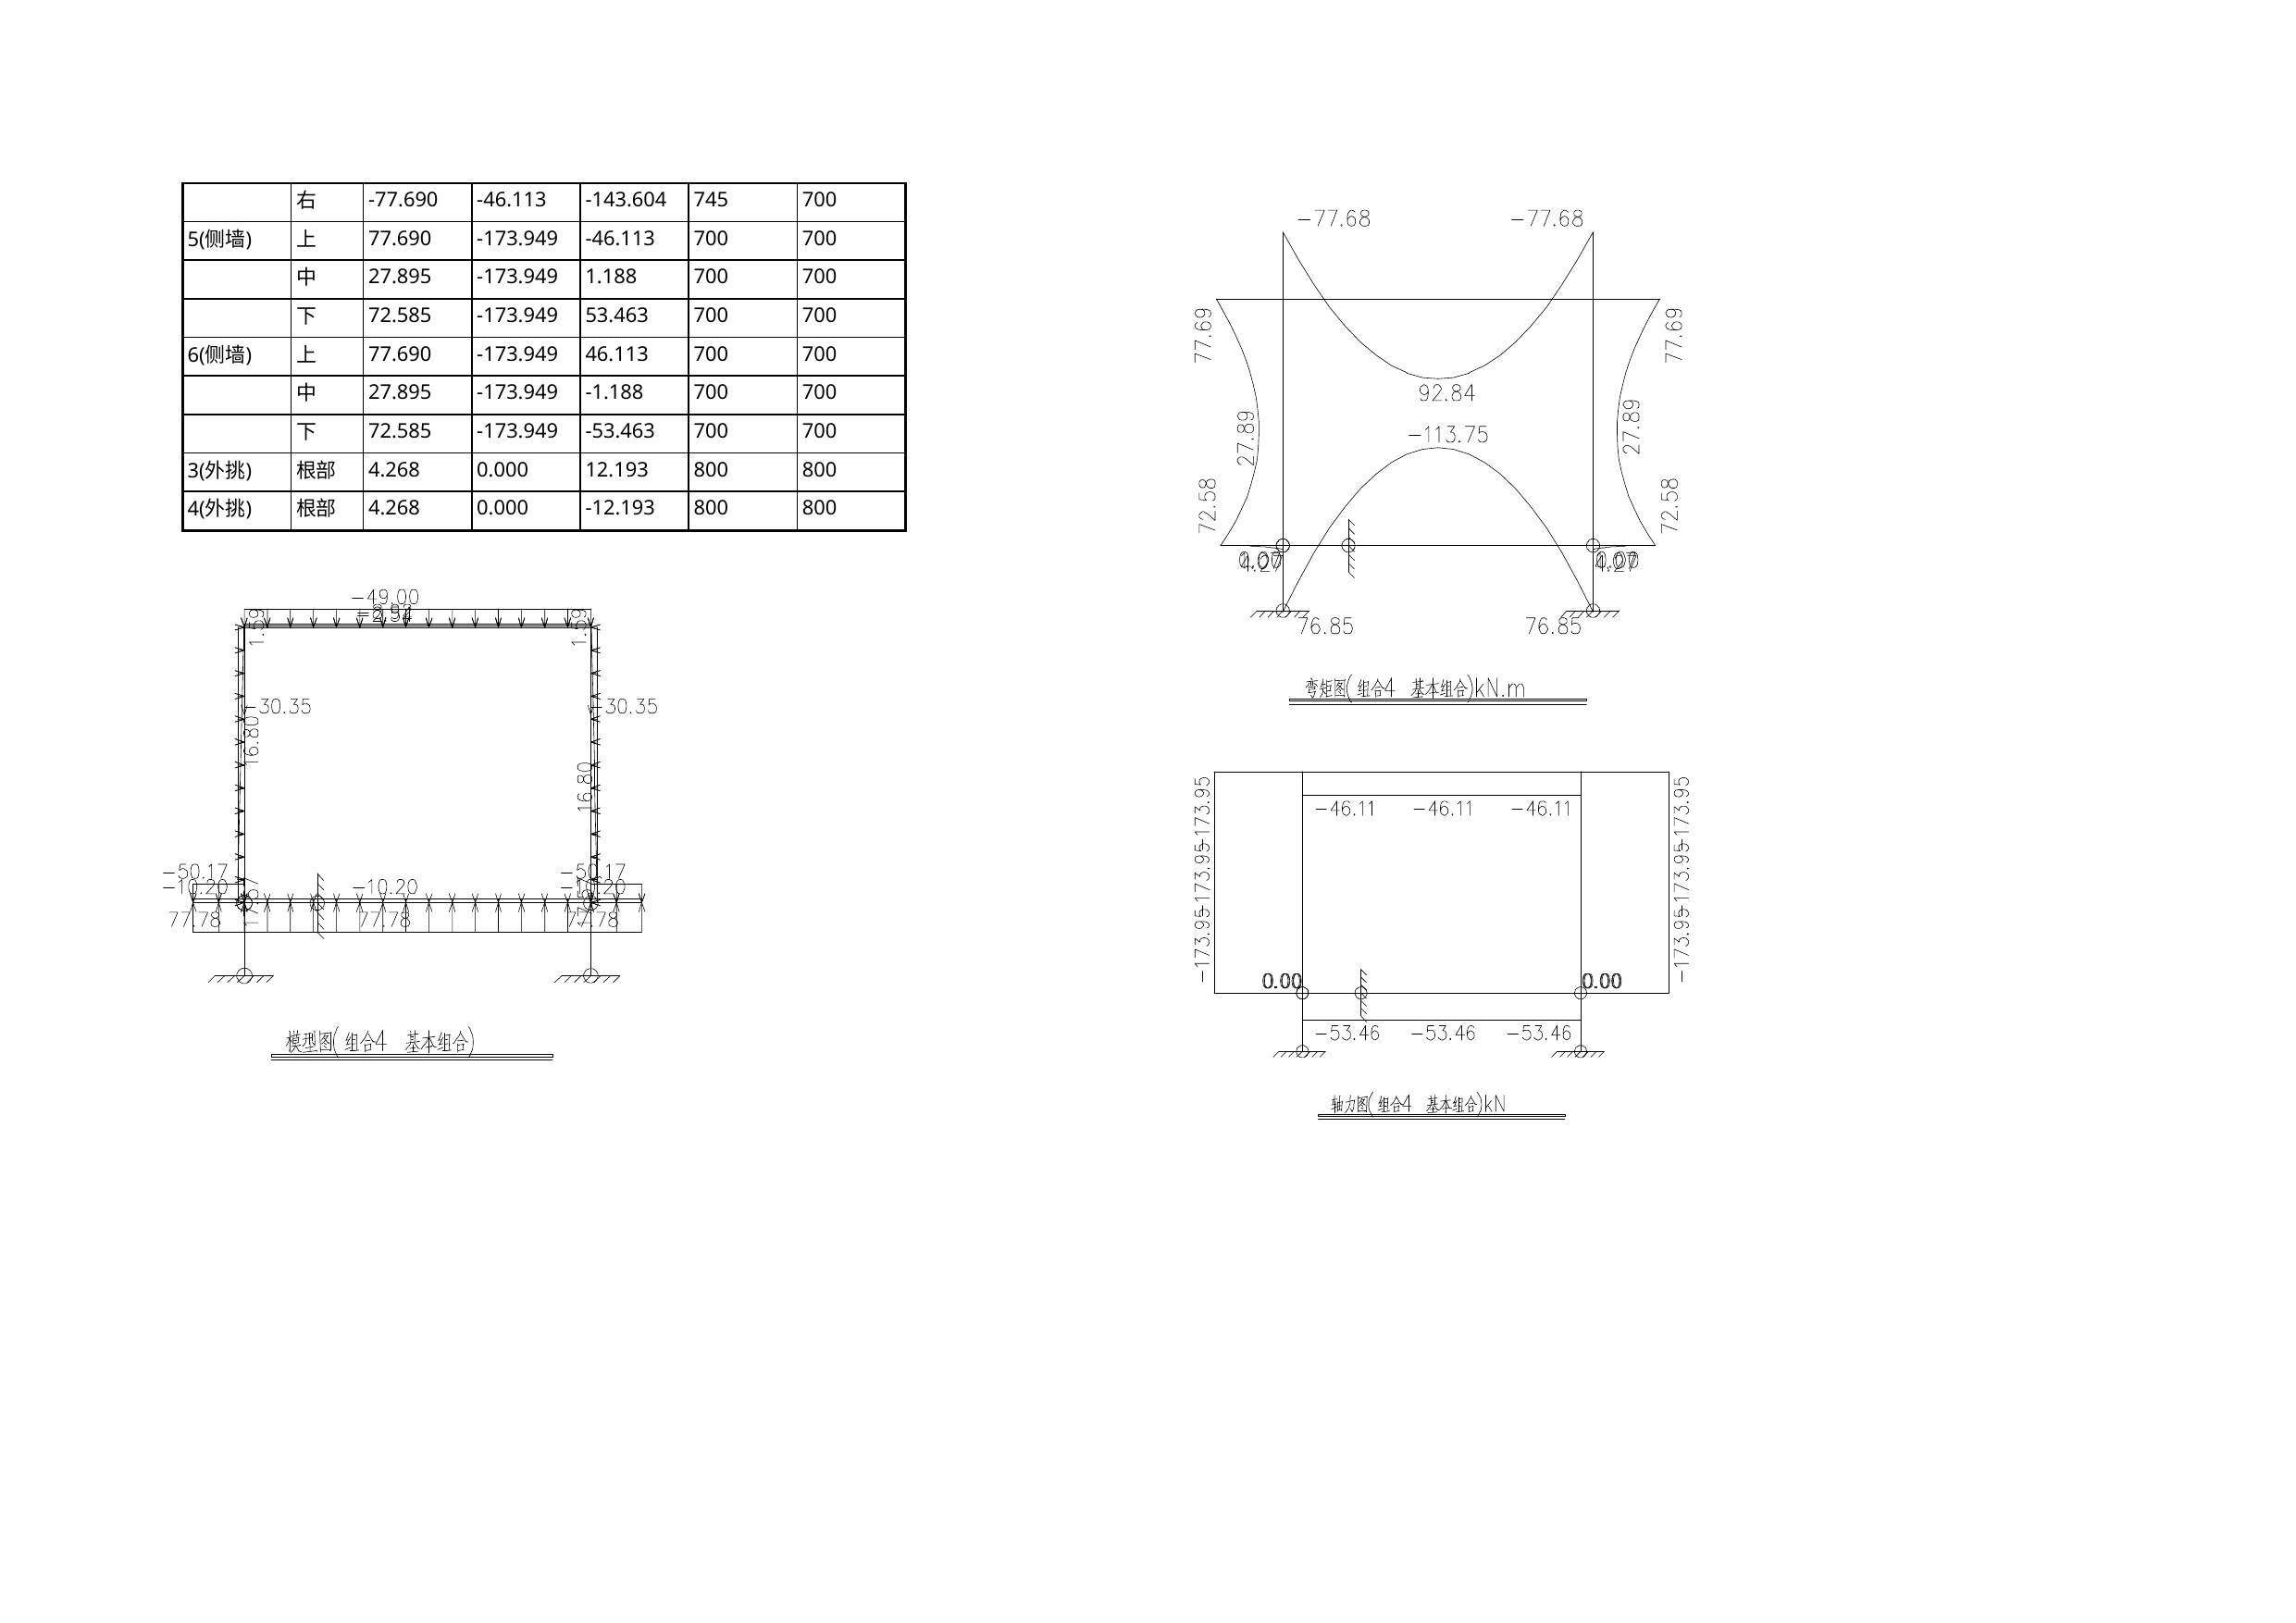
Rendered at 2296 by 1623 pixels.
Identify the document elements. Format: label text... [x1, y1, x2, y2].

table_cell 46.113 [581, 338, 688, 375]
table_cell 700 [798, 338, 904, 375]
table_cell 700 [689, 300, 797, 337]
table_cell 700 [798, 300, 904, 337]
table_cell 12.193 [581, 453, 688, 490]
table_cell 上 [292, 338, 363, 375]
table_cell 4.268 [364, 453, 471, 490]
table_cell -12.193 [581, 492, 688, 529]
table_cell -46.113 [473, 184, 579, 221]
table_cell 700 [798, 377, 904, 414]
table_cell 下 [292, 300, 363, 337]
table_cell 53.463 [581, 300, 688, 337]
table_cell -173.949 [473, 377, 579, 414]
table_cell -53.463 [581, 415, 688, 452]
table_cell 0.000 [473, 453, 579, 490]
table_cell -46.113 [581, 222, 688, 259]
table_cell 72.585 [364, 300, 471, 337]
table_cell 77.690 [364, 338, 471, 375]
table_cell 根部 [292, 453, 363, 490]
table_cell -173.949 [473, 261, 579, 298]
table_cell 700 [798, 222, 904, 259]
table_cell 根部 [292, 492, 363, 529]
table_cell 4(外挑) [184, 492, 291, 529]
table_cell 4.268 [364, 492, 471, 529]
table_cell 27.895 [364, 377, 471, 414]
table_cell 中 [292, 377, 363, 414]
table_cell 800 [689, 492, 797, 529]
table_cell 700 [689, 415, 797, 452]
table_cell [184, 377, 291, 414]
table_cell 下 [292, 415, 363, 452]
table_cell [184, 300, 291, 337]
table_cell 27.895 [364, 261, 471, 298]
table_cell 800 [689, 453, 797, 490]
table_cell 上 [292, 222, 363, 259]
table_cell 6(侧墙) [184, 338, 291, 375]
table_cell 700 [798, 415, 904, 452]
table_cell -77.690 [364, 184, 471, 221]
table_cell 700 [798, 184, 904, 221]
table_cell 700 [689, 377, 797, 414]
table_cell 700 [689, 222, 797, 259]
table_cell -173.949 [473, 300, 579, 337]
table_cell 1.188 [581, 261, 688, 298]
table_cell -173.949 [473, 222, 579, 259]
table_cell 77.690 [364, 222, 471, 259]
table_cell [184, 184, 291, 221]
table_cell -143.604 [581, 184, 688, 221]
table_cell 700 [798, 261, 904, 298]
table_cell 0.000 [473, 492, 579, 529]
table_cell 800 [798, 453, 904, 490]
table_cell 3(外挑) [184, 453, 291, 490]
table_cell -173.949 [473, 338, 579, 375]
table_cell 72.585 [364, 415, 471, 452]
table_cell [184, 261, 291, 298]
table_cell -1.188 [581, 377, 688, 414]
table_cell 745 [689, 184, 797, 221]
table_cell 中 [292, 261, 363, 298]
table_cell 800 [798, 492, 904, 529]
table_cell [184, 415, 291, 452]
table_cell 700 [689, 338, 797, 375]
table_cell 5(侧墙) [184, 222, 291, 259]
table_cell 右 [292, 184, 363, 221]
table_cell -173.949 [473, 415, 579, 452]
table_cell 700 [689, 261, 797, 298]
